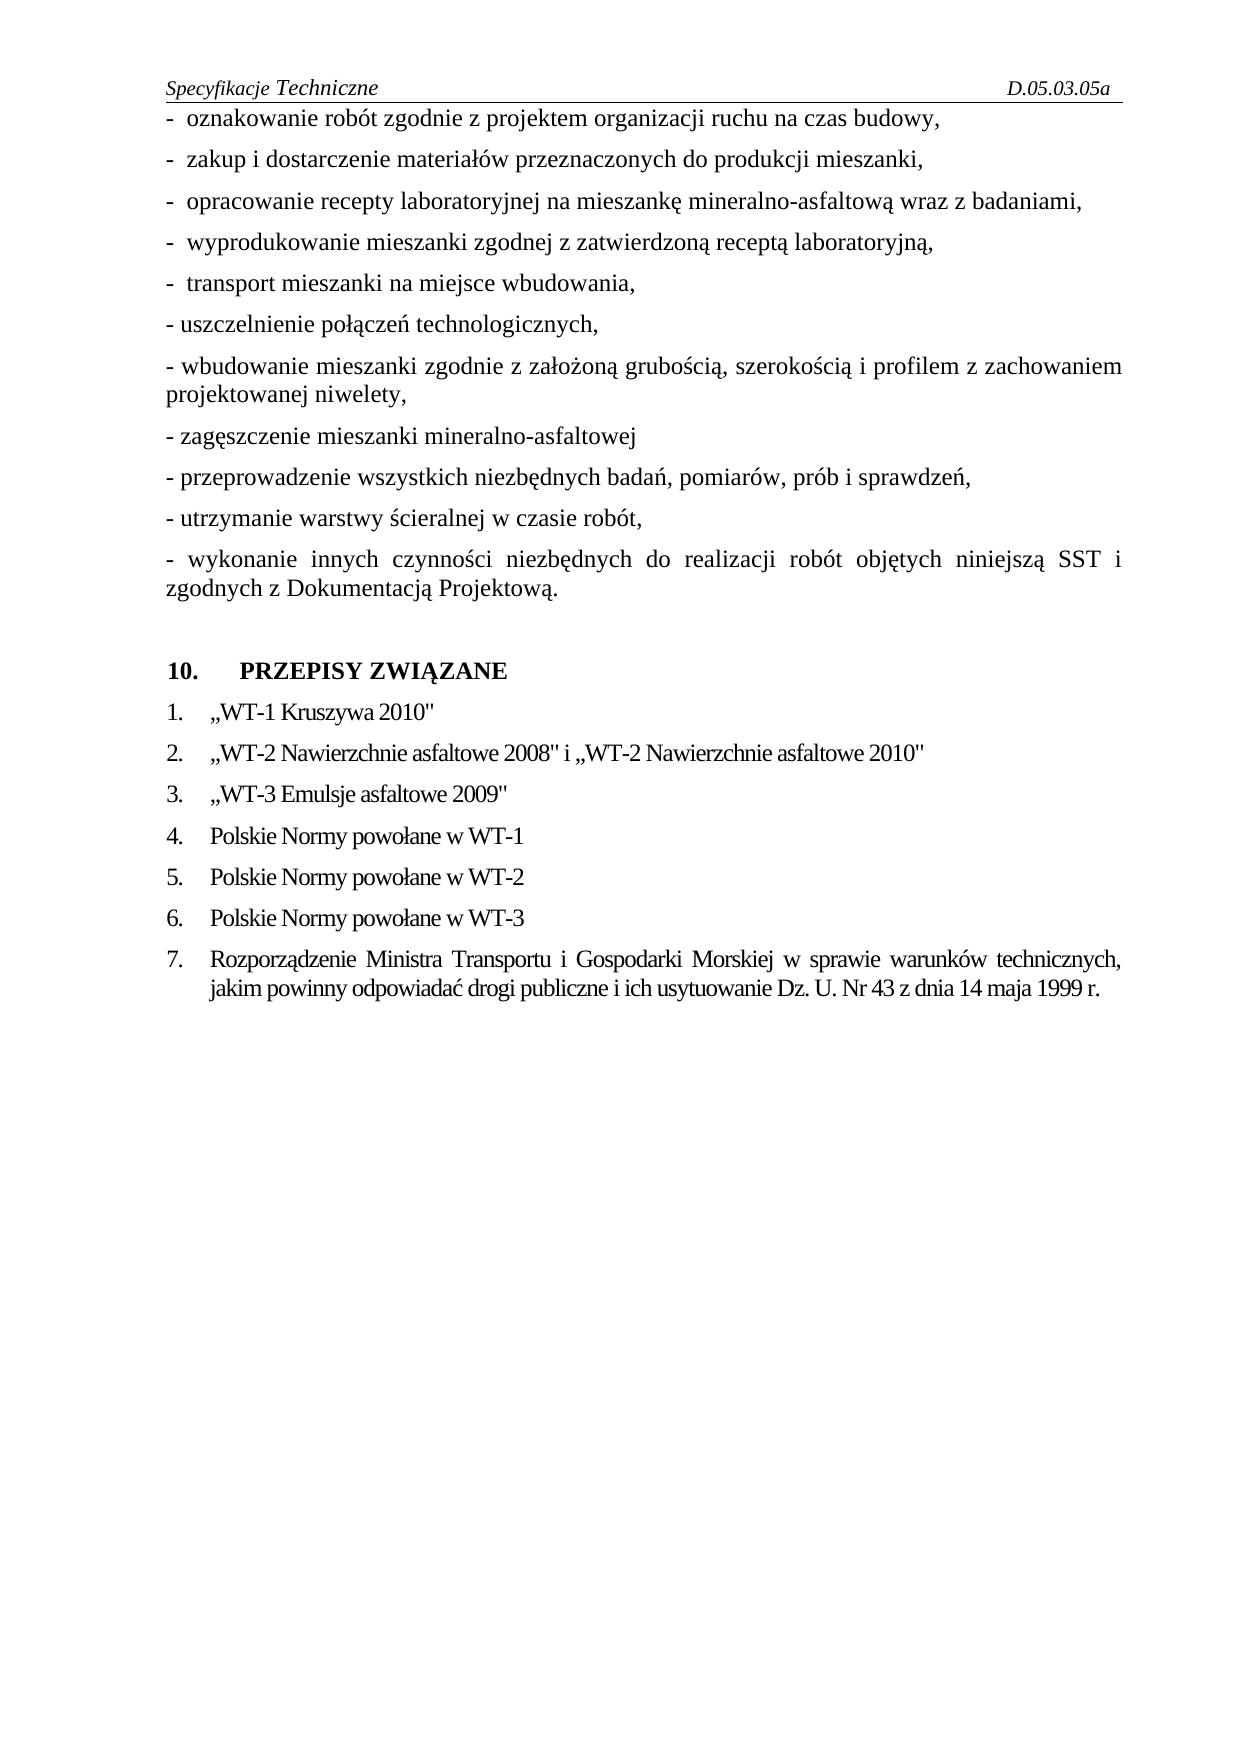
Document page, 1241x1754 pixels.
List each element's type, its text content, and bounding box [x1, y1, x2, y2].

text - wykonanie innych czynności niezbędnych do realizacji robót objętych niniejszą SST i zgodnych z Dokumentacją Projektową. [166, 544, 1123, 602]
list Polskie Normy powołane w WT-2 [166, 862, 1123, 891]
list Polskie Normy powołane w WT-1 [166, 821, 1123, 849]
text - zagęszczenie mieszanki mineralno-asfaltowej [166, 421, 1123, 449]
list „WT-2 Nawierzchnie asfaltowe 2008" i „WT-2 Nawierzchnie asfaltowe 2010" [166, 738, 1123, 767]
list Rozporządzenie Ministra Transportu i Gospodarki Morskiej w sprawie warunków technicznych, jakim powinny odpowiadać drogi publiczne i ich usytuowanie Dz. U. Nr 43 z dnia 14 maja 1999 r. [166, 944, 1123, 1002]
text 10. PRZEPISY ZWIĄZANE [167, 656, 1123, 684]
text - przeprowadzenie wszystkich niezbędnych badań, pomiarów, prób i sprawdzeń, [166, 462, 1123, 491]
text - oznakowanie robót zgodnie z projektem organizacji ruchu na czas budowy, [166, 103, 1123, 132]
text - uszczelnienie połączeń technologicznych, [166, 309, 1123, 338]
text - utrzymanie warstwy ścieralnej w czasie robót, [166, 503, 1123, 532]
list „WT-3 Emulsje asfaltowe 2009" [166, 779, 1123, 808]
text - wbudowanie mieszanki zgodnie z założoną grubością, szerokością i profilem z zachowaniem projektowanej niwelety, [166, 351, 1123, 408]
text - opracowanie recepty laboratoryjnej na mieszankę mineralno-asfaltową wraz z badaniami, [166, 186, 1123, 214]
text - wyprodukowanie mieszanki zgodnej z zatwierdzoną receptą laboratoryjną, [166, 227, 1123, 256]
text - zakup i dostarczenie materiałów przeznaczonych do produkcji mieszanki, [166, 144, 1123, 173]
text - transport mieszanki na miejsce wbudowania, [166, 268, 1123, 297]
list „WT-1 Kruszywa 2010" [166, 697, 1123, 726]
list Polskie Normy powołane w WT-3 [166, 903, 1123, 932]
